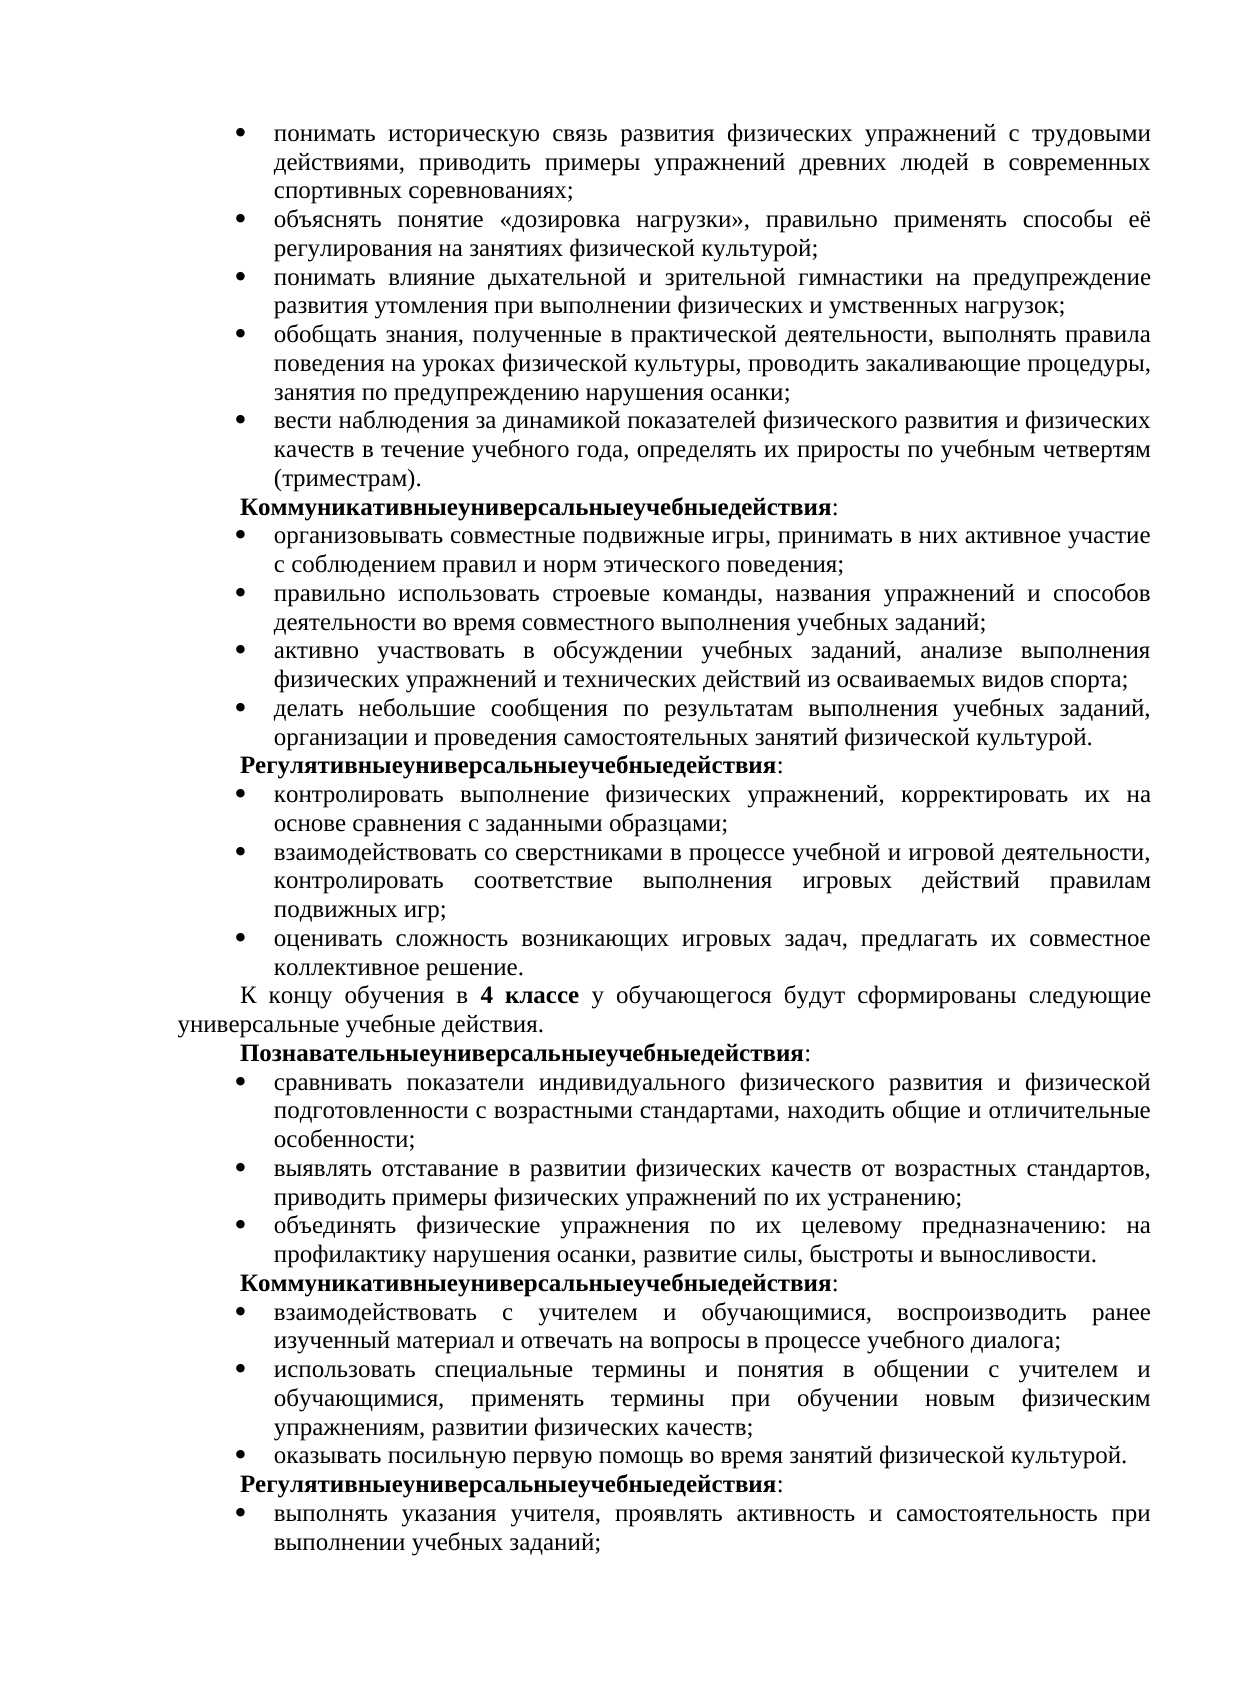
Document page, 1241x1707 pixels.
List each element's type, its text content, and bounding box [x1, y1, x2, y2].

list выявлять отставание в развитии физических качеств от возрастных стандартов, приводить примеры физических упражнений по их устранению; [236, 1153, 1152, 1211]
list объяснять понятие «дозировка нагрузки», правильно применять способы её регулирования на занятиях физической культурой; [236, 204, 1152, 262]
list вести наблюдения за динамикой показателей физического развития и физических качеств в течение учебного года, определять их приросты по учебным четвертям (триместрам). [236, 406, 1152, 492]
list обобщать знания, полученные в практической деятельности, выполнять правила поведения на уроках физической культуры, проводить закаливающие процедуры, занятия по предупреждению нарушения осанки; [236, 319, 1152, 406]
list контролировать выполнение физических упражнений, корректировать их на основе сравнения с заданными образцами; [236, 779, 1152, 837]
text К концу обучения в 4 классе у обучающегося будут сформированы следующие универсальные учебные действия. [177, 981, 1152, 1038]
list оказывать посильную первую помощь во время занятий физической культурой. [236, 1441, 1152, 1469]
list понимать историческую связь развития физических упражнений с трудовыми действиями, приводить примеры упражнений древних людей в современных спортивных соревнованиях; [236, 118, 1152, 204]
list правильно использовать строевые команды, названия упражнений и способов деятельности во время совместного выполнения учебных заданий; [236, 578, 1152, 636]
list использовать специальные термины и понятия в общении с учителем и обучающимися, применять термины при обучении новым физическим упражнениям, развитии физических качеств; [236, 1354, 1152, 1441]
text Регулятивныеуниверсальныеучебныедействия: [177, 751, 1152, 779]
list объединять физические упражнения по их целевому предназначению: на профилактику нарушения осанки, развитие силы, быстроты и выносливости. [236, 1211, 1152, 1268]
list взаимодействовать со сверстниками в процессе учебной и игровой деятельности, контролировать соответствие выполнения игровых действий правилам подвижных игр; [236, 837, 1152, 923]
list сравнивать показатели индивидуального физического развития и физической подготовленности с возрастными стандартами, находить общие и отличительные особенности; [236, 1067, 1152, 1153]
text Регулятивныеуниверсальныеучебныедействия: [177, 1469, 1152, 1498]
text Познавательныеуниверсальныеучебныедействия: [177, 1038, 1152, 1067]
list делать небольшие сообщения по результатам выполнения учебных заданий, организации и проведения самостоятельных занятий физической культурой. [236, 693, 1152, 751]
text Коммуникативныеуниверсальныеучебныедействия: [177, 1268, 1152, 1297]
list выполнять указания учителя, проявлять активность и самостоятельность при выполнении учебных заданий; [236, 1498, 1152, 1556]
list понимать влияние дыхательной и зрительной гимнастики на предупреждение развития утомления при выполнении физических и умственных нагрузок; [236, 262, 1152, 319]
list активно участвовать в обсуждении учебных заданий, анализе выполнения физических упражнений и технических действий из осваиваемых видов спорта; [236, 636, 1152, 693]
list взаимодействовать с учителем и обучающимися, воспроизводить ранее изученный материал и отвечать на вопросы в процессе учебного диалога; [236, 1297, 1152, 1354]
list оценивать сложность возникающих игровых задач, предлагать их совместное коллективное решение. [236, 923, 1152, 981]
list организовывать совместные подвижные игры, принимать в них активное участие с соблюдением правил и норм этического поведения; [236, 521, 1152, 578]
text Коммуникативныеуниверсальныеучебныедействия: [177, 492, 1152, 521]
